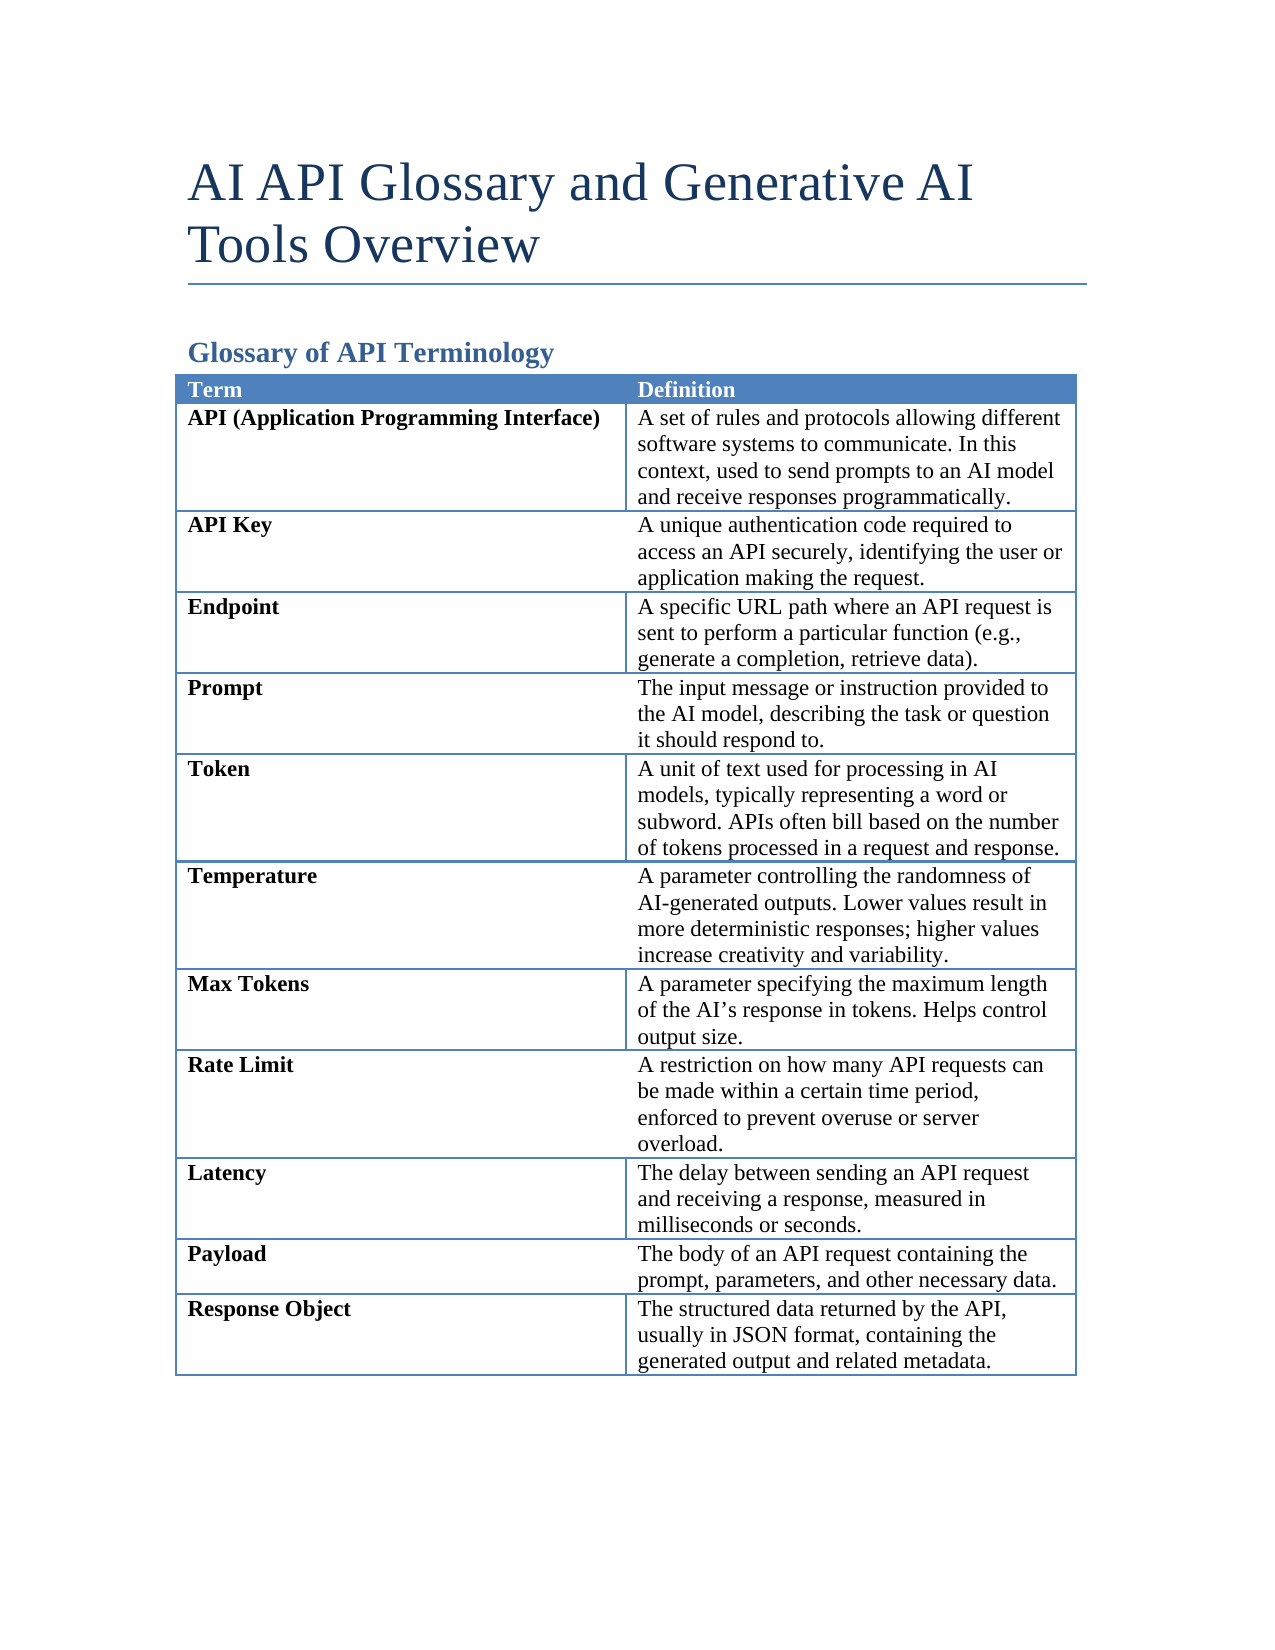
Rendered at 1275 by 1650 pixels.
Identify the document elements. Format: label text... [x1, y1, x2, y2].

table_cell A unique authentication code required to access an API securely, identifying the user or application making the request. [626, 512, 1075, 591]
table_cell A set of rules and protocols allowing different software systems to communicate. In this context, used to send prompts to an AI model and receive responses programmatically. [627, 404, 1075, 509]
table_cell Token [177, 755, 625, 860]
title AI API Glossary and Generative AI Tools Overview [187, 150, 1087, 285]
table_cell A specific URL path where an API request is sent to perform a particular function (e.g., generate a completion, retrieve data). [627, 593, 1075, 672]
table_cell A parameter specifying the maximum length of the AI’s response in tokens. Helps control output size. [627, 970, 1075, 1049]
subtitle Glossary of API Terminology [187, 335, 1087, 368]
table_cell Rate Limit [177, 1051, 626, 1157]
table_cell Latency [177, 1159, 625, 1238]
table_cell Endpoint [177, 593, 625, 672]
table_cell A unit of text used for processing in AI models, typically representing a word or subword. APIs often bill based on the number of tokens processed in a request and response. [627, 755, 1075, 860]
table_cell A restriction on how many API requests can be made within a certain time period, enforced to prevent overuse or server overload. [626, 1051, 1075, 1157]
table_cell A parameter controlling the randomness of AI-generated outputs. Lower values result in more deterministic responses; higher values increase creativity and variability. [626, 863, 1075, 968]
table_cell Max Tokens [177, 970, 625, 1049]
table_cell API (Application Programming Interface) [177, 404, 625, 509]
table_cell The input message or instruction provided to the AI model, describing the task or question it should respond to. [626, 674, 1075, 753]
table_header Term [177, 376, 626, 402]
table_cell Response Object [177, 1295, 625, 1374]
table_cell Temperature [177, 863, 626, 968]
table_cell Prompt [177, 674, 626, 753]
table_cell The delay between sending an API request and receiving a response, measured in milliseconds or seconds. [627, 1159, 1075, 1238]
table_cell API Key [177, 512, 626, 591]
table_cell The body of an API request containing the prompt, parameters, and other necessary data. [626, 1240, 1075, 1292]
table_header Definition [626, 376, 1075, 402]
table_cell The structured data returned by the API, usually in JSON format, containing the generated output and related metadata. [627, 1295, 1075, 1374]
table_cell Payload [177, 1240, 626, 1292]
